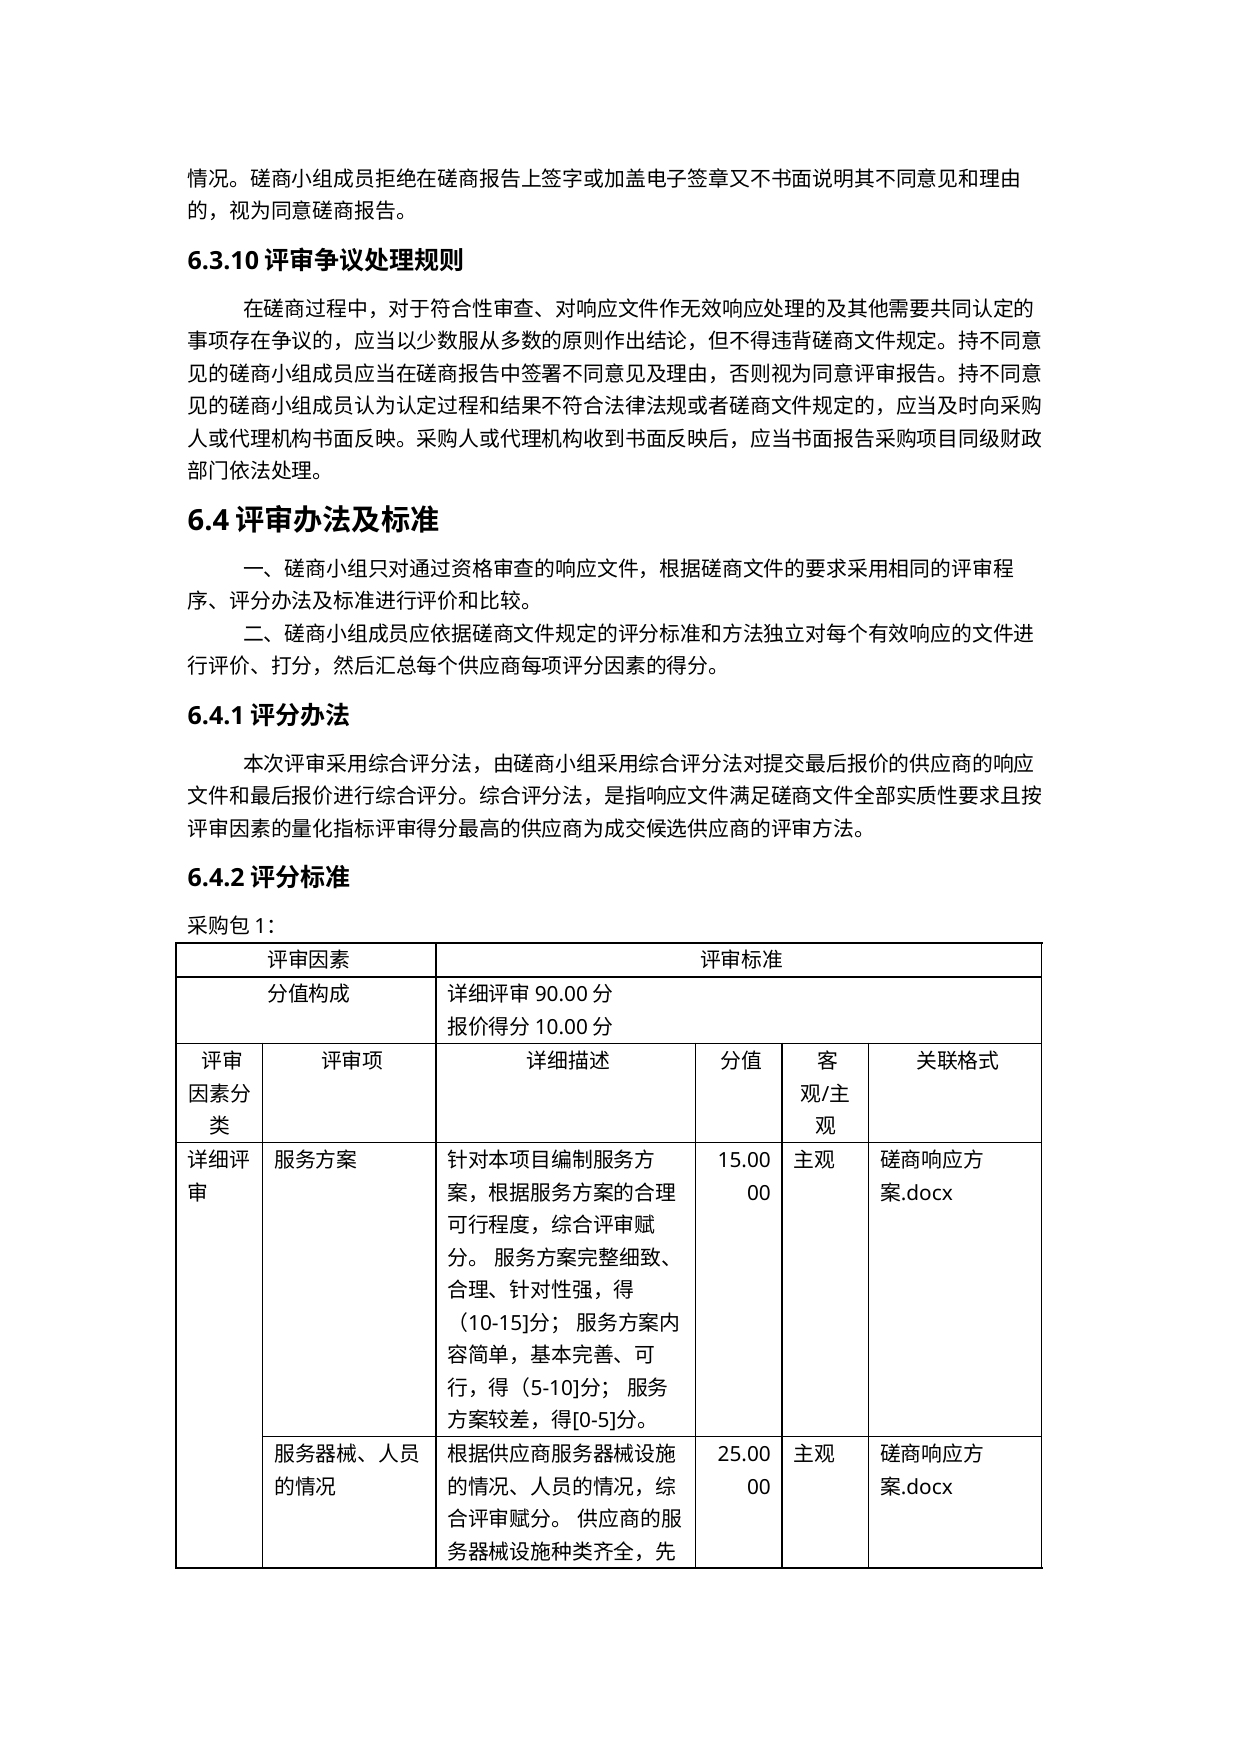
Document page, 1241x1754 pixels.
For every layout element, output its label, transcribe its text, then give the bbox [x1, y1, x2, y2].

table_cell 关联格式 [869, 1044, 1041, 1142]
table_cell 详细描述 [437, 1044, 695, 1142]
table_cell 服务方案 [263, 1143, 435, 1436]
table_cell 分值构成 [177, 978, 435, 1043]
table_cell 客观/主观 [783, 1044, 868, 1142]
text 6.4.1评分办法 [187, 682, 1053, 747]
table_cell 评审项 [263, 1044, 435, 1142]
table_cell 15.0000 [696, 1143, 781, 1436]
table_cell 主观 [783, 1437, 868, 1567]
table_cell 主观 [783, 1143, 868, 1436]
text 在磋商过程中，对于符合性审查、对响应文件作无效响应处理的及其他需要共同认定的事项存在争议的，应当以少数服从多数的原则作出结论，但不得违背磋商文件规定。持不同意见的磋商小组成员应当在磋商报告中签署不同意见及理由，否则视为同意评审报告。持不同意见的磋商小组成员认为认定过程和结果不符合法律法规或者磋商文件规定的，应当及时向采购人或代理机构书面反映。采购人或代理机构收到书面反映后，应当书面报告采购项目同级财政部门依法处理。 [187, 292, 1053, 487]
text 一、磋商小组只对通过资格审查的响应文件，根据磋商文件的要求采用相同的评审程序、评分办法及标准进行评价和比较。 [187, 552, 1053, 617]
table_cell 服务器械、人员的情况 [263, 1437, 435, 1567]
table_cell 分值 [696, 1044, 781, 1142]
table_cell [437, 1437, 695, 1567]
table_cell 针对本项目编制服务方案，根据服务方案的合理可行程度，综合评审赋分。 服务方案完整细致、合理、针对性强，得（10-15]分； 服务方案内容简单，基本完善、可行，得（5-10]分； 服务方案较差，得[0-5]分。 [437, 1143, 695, 1436]
text 二、磋商小组成员应依据磋商文件规定的评分标准和方法独立对每个有效响应的文件进行评价、打分，然后汇总每个供应商每项评分因素的得分。 [187, 617, 1053, 682]
text 6.4评审办法及标准 [187, 487, 1053, 552]
text 采购包1： [187, 909, 1053, 942]
text 6.3.10评审争议处理规则 [187, 227, 1053, 292]
table_cell 详细评审90.00分 报价得分10.00分 [437, 978, 1041, 1043]
table_header 评审标准 [437, 944, 1041, 976]
table_cell 磋商响应方案.docx [869, 1437, 1041, 1567]
table_cell 磋商响应方案.docx [869, 1143, 1041, 1436]
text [187, 162, 1053, 227]
table_cell 详细评审 [177, 1143, 262, 1567]
text 6.4.2评分标准 [187, 844, 1053, 909]
table_cell 25.0000 [696, 1437, 781, 1567]
table_header 评审因素 [177, 944, 435, 976]
text 本次评审采用综合评分法，由磋商小组采用综合评分法对提交最后报价的供应商的响应文件和最后报价进行综合评分。综合评分法，是指响应文件满足磋商文件全部实质性要求且按评审因素的量化指标评审得分最高的供应商为成交候选供应商的评审方法。 [187, 747, 1053, 844]
table_cell 评审因素分类 [177, 1044, 262, 1142]
